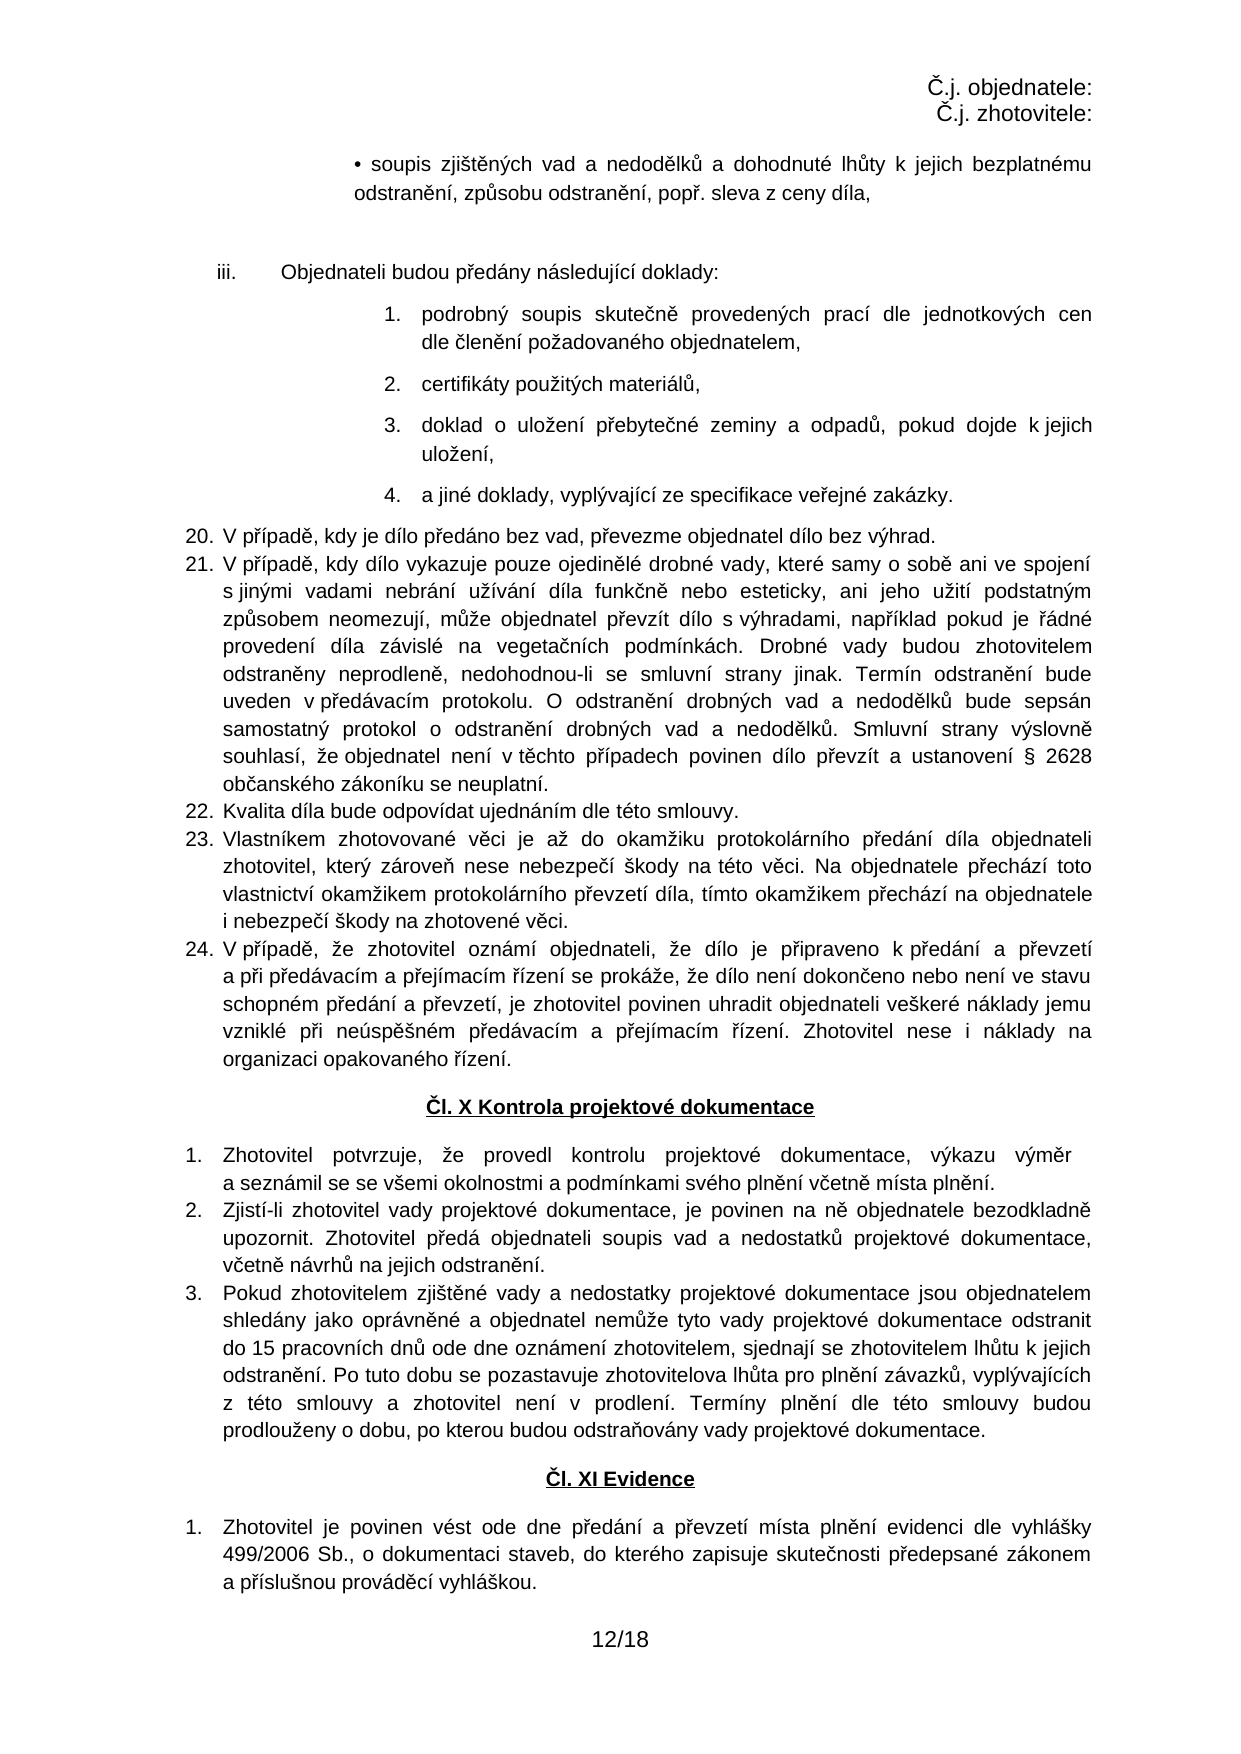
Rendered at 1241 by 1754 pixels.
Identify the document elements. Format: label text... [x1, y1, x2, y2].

list certifikáty použitých materiálů, [384, 371, 1093, 395]
list a jiné doklady, vyplývající ze specifikace veřejné zakázky. [384, 483, 1093, 507]
list Zhotovitel potvrzuje, že provedl kontrolu projektové dokumentace, výkazu výměr a seznámil se se všemi okolnostmi a podmínkami svého plnění včetně místa plnění. [185, 1143, 1093, 1194]
text Čl. XI Evidence [148, 1466, 1093, 1490]
text Čl. X Kontrola projektové dokumentace [148, 1095, 1093, 1119]
list Pokud zhotovitelem zjištěné vady a nedostatky projektové dokumentace jsou objednatelem shledány jako oprávněné a objednatel nemůže tyto vady projektové dokumentace odstranit do 15 pracovních dnů ode dne oznámení zhotovitelem, sjednají se zhotovitelem lhůtu k jejich odstranění. Po tuto dobu se pozastavuje zhotovitelova lhůta pro plnění závazků, vyplývajících z této smlouvy a zhotovitel není v prodlení. Termíny plnění dle této smlouvy budou prodlouženy o dobu, po kterou budou odstraňovány vady projektové dokumentace. [185, 1281, 1093, 1442]
list V případě, kdy je dílo předáno bez vad, převezme objednatel dílo bez výhrad. [185, 524, 1093, 548]
list V případě, kdy dílo vykazuje pouze ojedinělé drobné vady, které samy o sobě ani ve spojení s jinými vadami nebrání užívání díla funkčně nebo esteticky, ani jeho užití podstatným způsobem neomezují, může objednatel převzít dílo s výhradami, například pokud je řádné provedení díla závislé na vegetačních podmínkách. Drobné vady budou zhotovitelem odstraněny neprodleně, nedohodnou-li se smluvní strany jinak. Termín odstranění bude uveden v předávacím protokolu. O odstranění drobných vad a nedodělků bude sepsán samostatný protokol o odstranění drobných vad a nedodělků. Smluvní strany výslovně souhlasí, že objednatel není v těchto případech povinen dílo převzít a ustanovení § 2628 občanského zákoníku se neuplatní. [185, 551, 1093, 795]
list Zjistí-li zhotovitel vady projektové dokumentace, je povinen na ně objednatele bezodkladně upozornit. Zhotovitel předá objednateli soupis vad a nedostatků projektové dokumentace, včetně návrhů na jejich odstranění. [185, 1198, 1093, 1277]
list Vlastníkem zhotovované věci je až do okamžiku protokolárního předání díla objednateli zhotovitel, který zároveň nese nebezpečí škody na této věci. Na objednatele přechází toto vlastnictví okamžikem protokolárního převzetí díla, tímto okamžikem přechází na objednatele i nebezpečí škody na zhotovené věci. [185, 826, 1093, 933]
text • soupis zjištěných vad a nedodělků a dohodnuté lhůty k jejich bezplatnému odstranění, způsobu odstranění, popř. sleva z ceny díla, [354, 148, 1093, 206]
list Zhotovitel je povinen vést ode dne předání a převzetí místa plnění evidenci dle vyhlášky 499/2006 Sb., o dokumentaci staveb, do kterého zapisuje skutečnosti předepsané zákonem a příslušnou prováděcí vyhláškou. [185, 1515, 1093, 1594]
list V případě, že zhotovitel oznámí objednateli, že dílo je připraveno k předání a převzetí a při předávacím a přejímacím řízení se prokáže, že dílo není dokončeno nebo není ve stavu schopném předání a převzetí, je zhotovitel povinen uhradit objednateli veškeré náklady jemu vzniklé při neúspěšném předávacím a přejímacím řízení. Zhotovitel nese i náklady na organizaci opakovaného řízení. [185, 936, 1093, 1070]
list doklad o uložení přebytečné zeminy a odpadů, pokud dojde k jejich uložení, [384, 413, 1093, 465]
list Objednateli budou předány následující doklady: [236, 260, 1093, 284]
list podrobný soupis skutečně provedených prací dle jednotkových cen dle členění požadovaného objednatelem, [384, 301, 1093, 354]
list Kvalita díla bude odpovídat ujednáním dle této smlouvy. [185, 799, 1093, 823]
